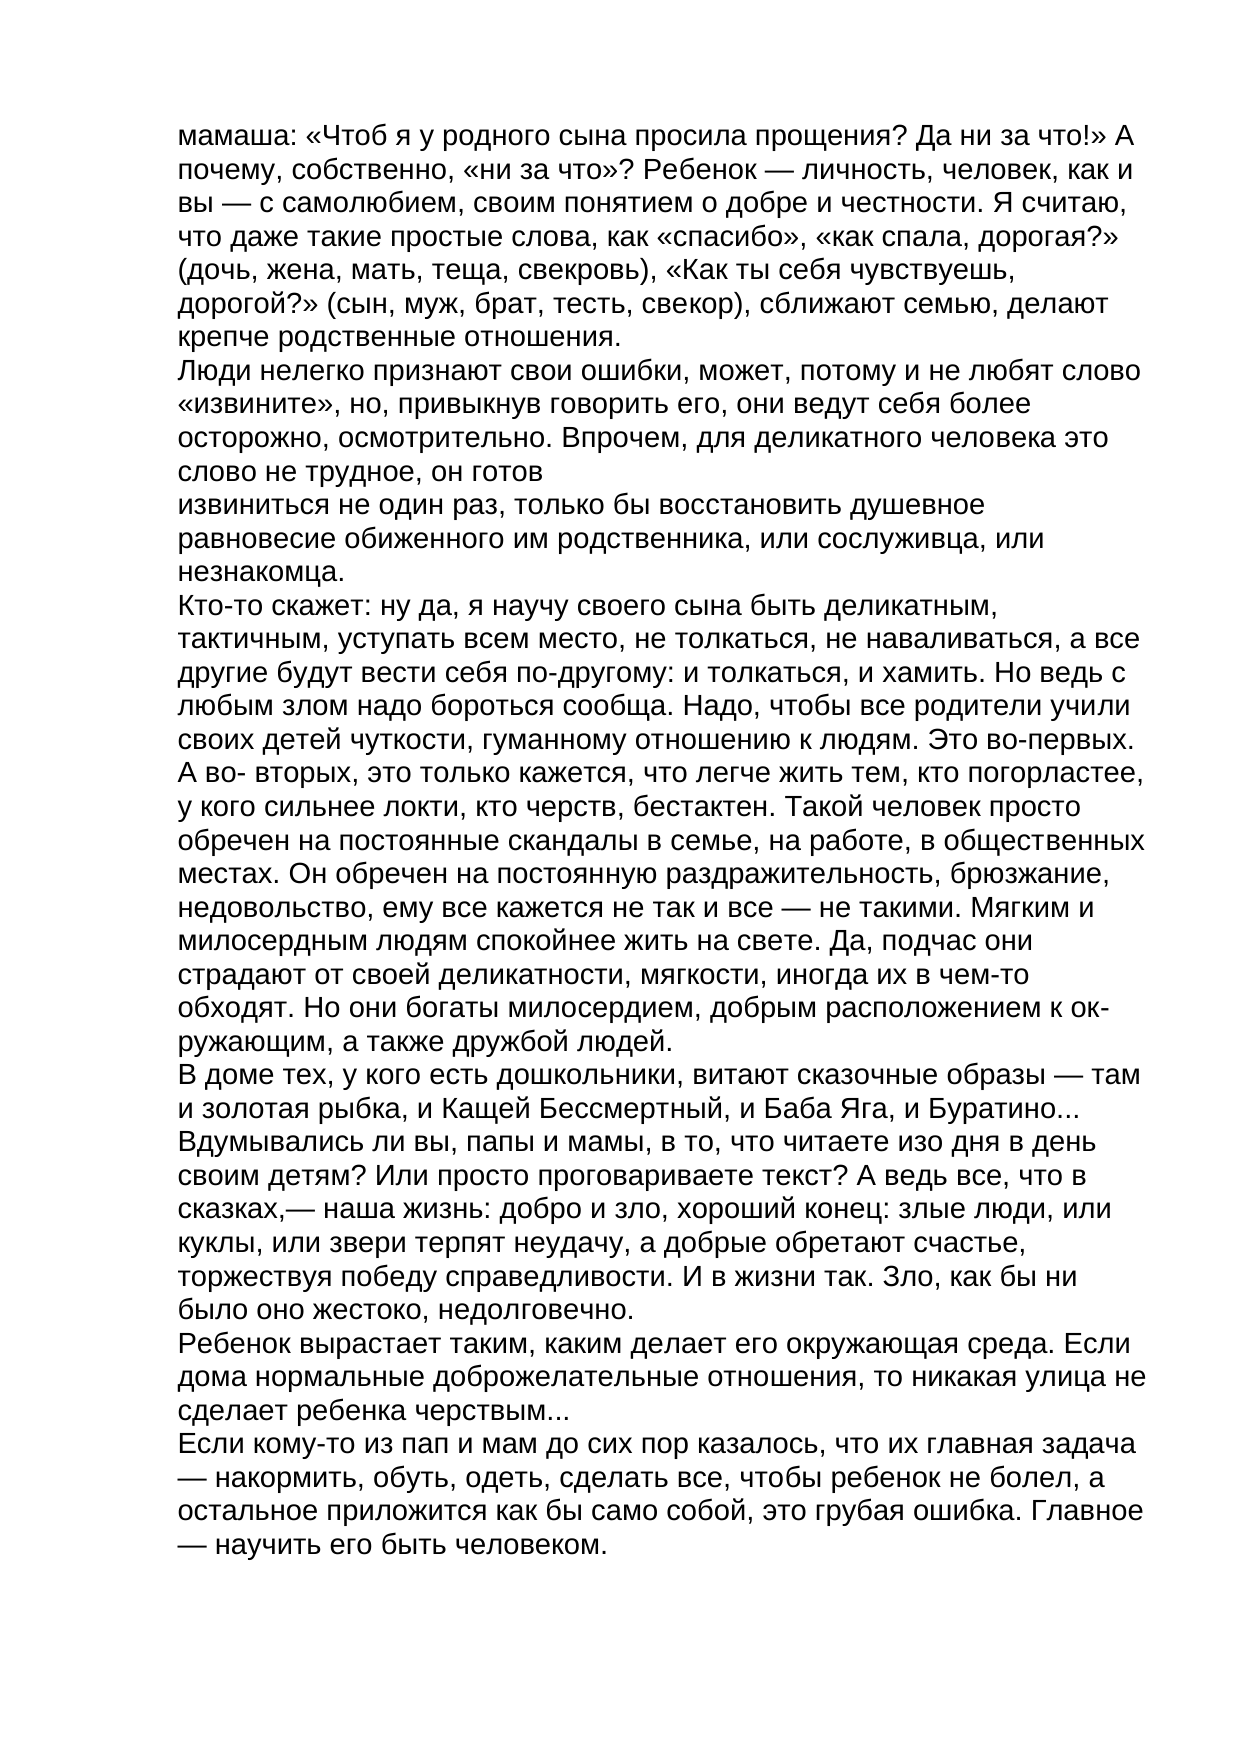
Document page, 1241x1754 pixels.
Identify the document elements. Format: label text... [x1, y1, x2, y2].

text извиниться не один раз, только бы восстановить душевное равновесие обиженного им родственника, или сослуживца, или незнакомца. [177, 487, 1152, 588]
text В доме тех, у кого есть дошкольники, витают сказочные образы — там и золотая рыбка, и Кащей Бессмертный, и Баба Яга, и Буратино... Вдумывались ли вы, папы и мамы, в то, что читаете изо дня в день своим детям? Или просто проговариваете текст? А ведь все, что в сказках,— наша жизнь: добро и зло, хороший конец: злые люди, или куклы, или звери терпят неудачу, а добрые обретают счастье, торжествуя победу справедливости. И в жизни так. Зло, как бы ни было оно жестоко, недолговечно. [177, 1057, 1152, 1326]
text Кто-то скажет: ну да, я научу своего сына быть деликатным, тактичным, уступать всем место, не толкаться, не наваливаться, а все другие будут вести себя по-другому: и толкаться, и хамить. Но ведь с любым злом надо бороться сообща. Надо, чтобы все родители учили своих детей чуткости, гуманному отношению к людям. Это во-первых. А во- вторых, это только кажется, что легче жить тем, кто погорластее, у кого сильнее локти, кто черств, бестактен. Такой человек просто обречен на постоянные скандалы в семье, на работе, в общественных местах. Он обречен на постоянную раздражительность, брюзжание, недовольство, ему все кажется не так и все — не такими. Мягким и милосердным людям спокойнее жить на свете. Да, подчас они страдают от своей деликатности, мягкости, иногда их в чем-то обходят. Но они богаты милосердием, добрым расположением к окружающим, а также дружбой людей. [177, 588, 1152, 1057]
text Если кому-то из пап и мам до сих пор казалось, что их главная задача — накормить, обуть, одеть, сделать все, чтобы ребенок не болел, а остальное приложится как бы само собой, это грубая ошибка. Главное — научить его быть человеком. [177, 1426, 1152, 1560]
text Люди нелегко признают свои ошибки, может, потому и не любят слово «извините», но, привыкнув говорить его, они ведут себя более осторожно, осмотрительно. Впрочем, для деликатного человека это слово не трудное, он готов [177, 353, 1152, 487]
text Ребенок вырастает таким, каким делает его окружающая среда. Если дома нормальные доброжелательные отношения, то никакая улица не сделает ребенка черствым... [177, 1326, 1152, 1426]
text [177, 118, 1152, 353]
